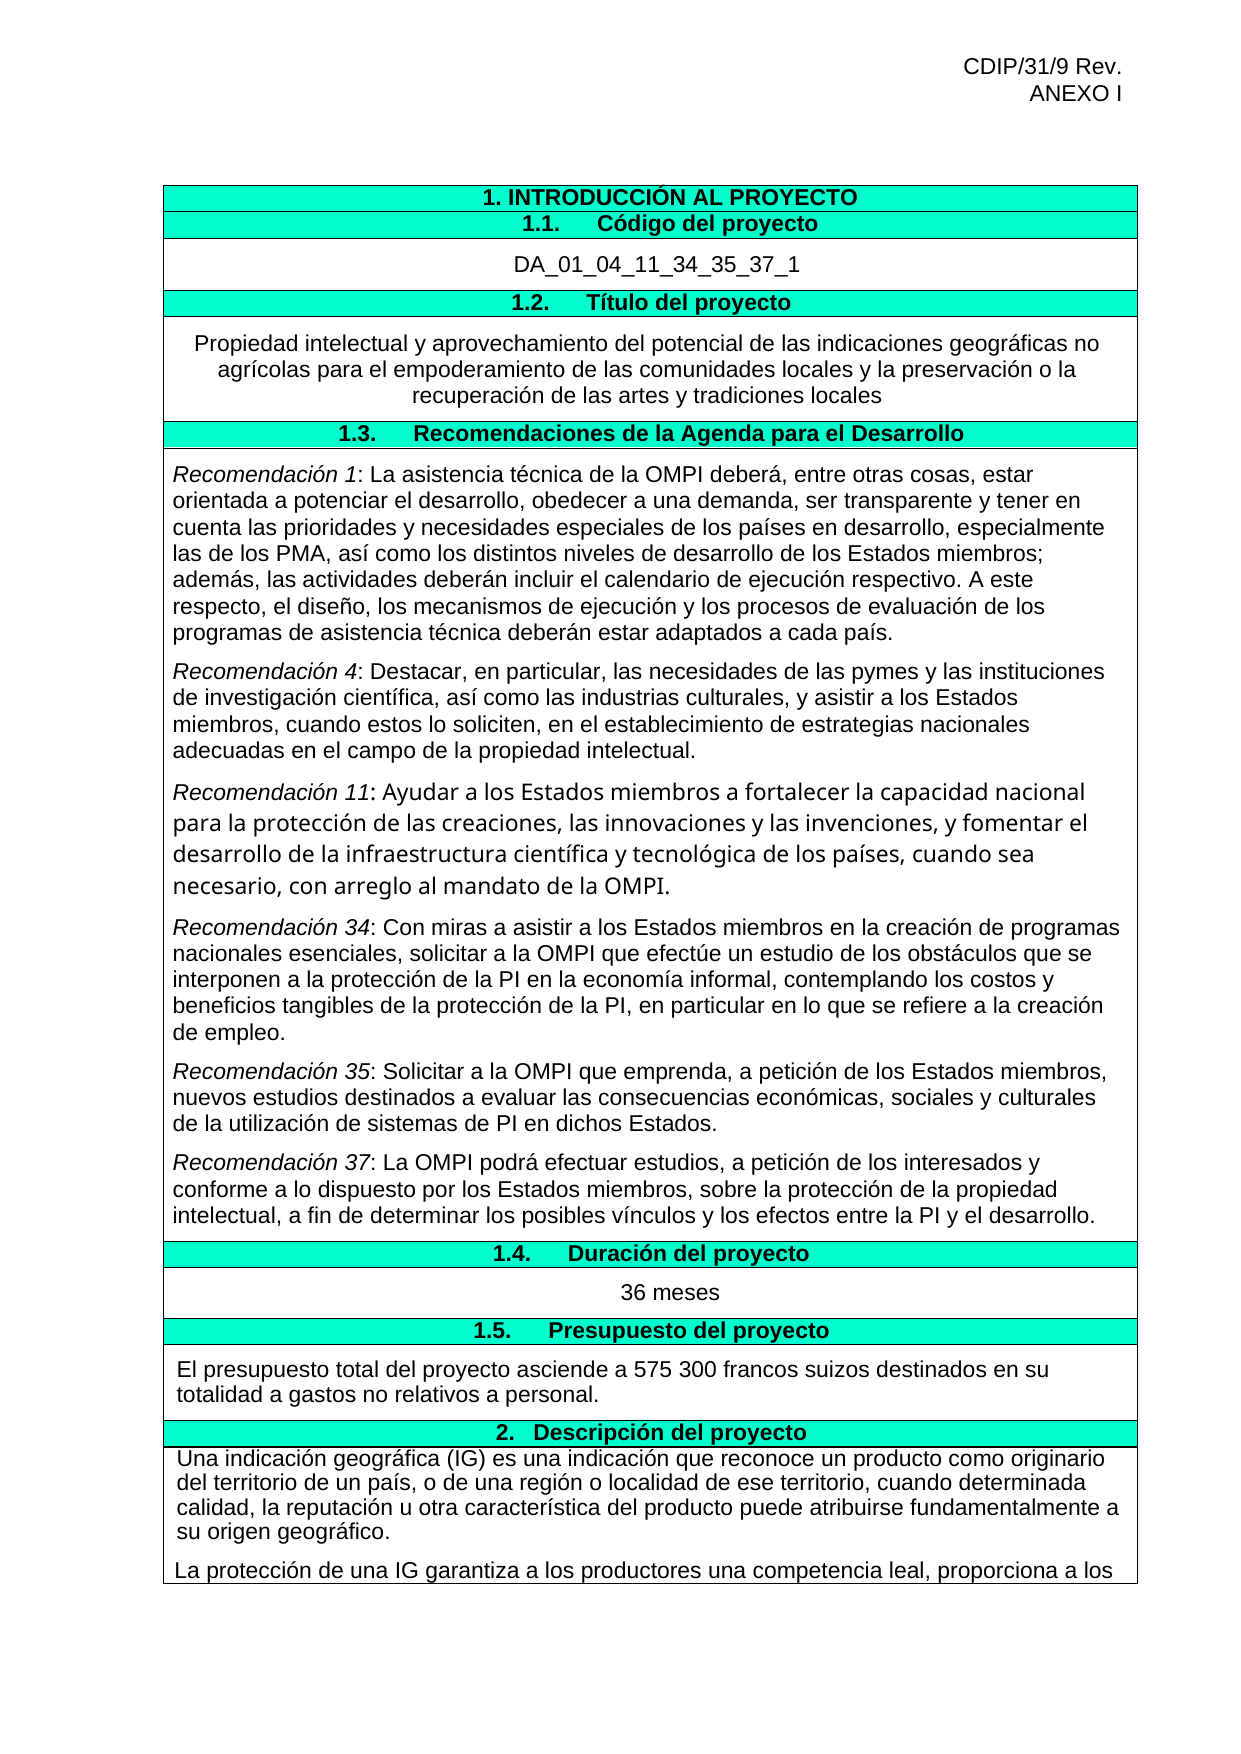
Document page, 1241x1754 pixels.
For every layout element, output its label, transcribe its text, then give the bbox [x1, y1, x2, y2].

table_cell Presupuesto del proyecto [164, 1319, 1137, 1344]
table_cell Código del proyecto [164, 212, 1137, 238]
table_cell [164, 1448, 1137, 1583]
table_cell DA_01_04_11_34_35_37_1 [164, 239, 1137, 290]
table_cell Duración del proyecto [164, 1242, 1137, 1267]
table_cell Título del proyecto [164, 291, 1137, 316]
table_header 1. INTRODUCCIÓN AL PROYECTO [164, 186, 1137, 211]
table_cell Descripción del proyecto [164, 1421, 1137, 1446]
table_cell El presupuesto total del proyecto asciende a 575 300 francos suizos destinados en su totalidad a gastos no relativos a personal. [164, 1345, 1137, 1420]
table_cell Propiedad intelectual y aprovechamiento del potencial de las indicaciones geográficas no agrícolas para el empoderamiento de las comunidades locales y la preservación o la recuperación de las artes y tradiciones locales [164, 317, 1137, 421]
table_cell 36 meses [164, 1268, 1137, 1318]
table_cell Recomendación 1: La asistencia técnica de la OMPI deberá, entre otras cosas, estar orientada a potenciar el desarrollo, obedecer a una demanda, ser transparente y tener en cuenta las prioridades y necesidades especiales de los países en desarrollo, especialmente las de los PMA, así como los distintos niveles de desarrollo de los Estados miembros; además, las actividades deberán incluir el calendario de ejecución respectivo. A este respecto, el diseño, los mecanismos de ejecución y los procesos de evaluación de los programas de asistencia técnica deberán estar adaptados a cada país. Recomendación 4: Destacar, en particular, las necesidades de las pymes y las instituciones de investigación científica, así como las industrias culturales, y asistir a los Estados miembros, cuando estos lo soliciten, en el establecimiento de estrategias nacionales adecuadas en el campo de la propiedad intelectual. Recomendación 11: Ayudar a los Estados miembros a fortalecer la capacidad nacional para la protección de las creaciones, las innovaciones y las invenciones, y fomentar el desarrollo de la infraestructura científica y tecnológica de los países, cuando sea necesario, con arreglo al mandato de la OMPI. Recomendación 34: Con miras a asistir a los Estados miembros en la creación de programas nacionales esenciales, solicitar a la OMPI que efectúe un estudio de los obstáculos que se interponen a la protección de la PI en la economía informal, contemplando los costos y beneficios tangibles de la protección de la PI, en particular en lo que se refiere a la creación de empleo. Recomendación 35: Solicitar a la OMPI que emprenda, a petición de los Estados miembros, nuevos estudios destinados a evaluar las consecuencias económicas, sociales y culturales de la utilización de sistemas de PI en dichos Estados. Recomendación 37: La OMPI podrá efectuar estudios, a petición de los interesados y conforme a lo dispuesto por los Estados miembros, sobre la protección de la propiedad intelectual, a fin de determinar los posibles vínculos y los efectos entre la PI y el desarrollo. [164, 449, 1137, 1241]
table_cell Recomendaciones de la Agenda para el Desarrollo [164, 422, 1137, 447]
